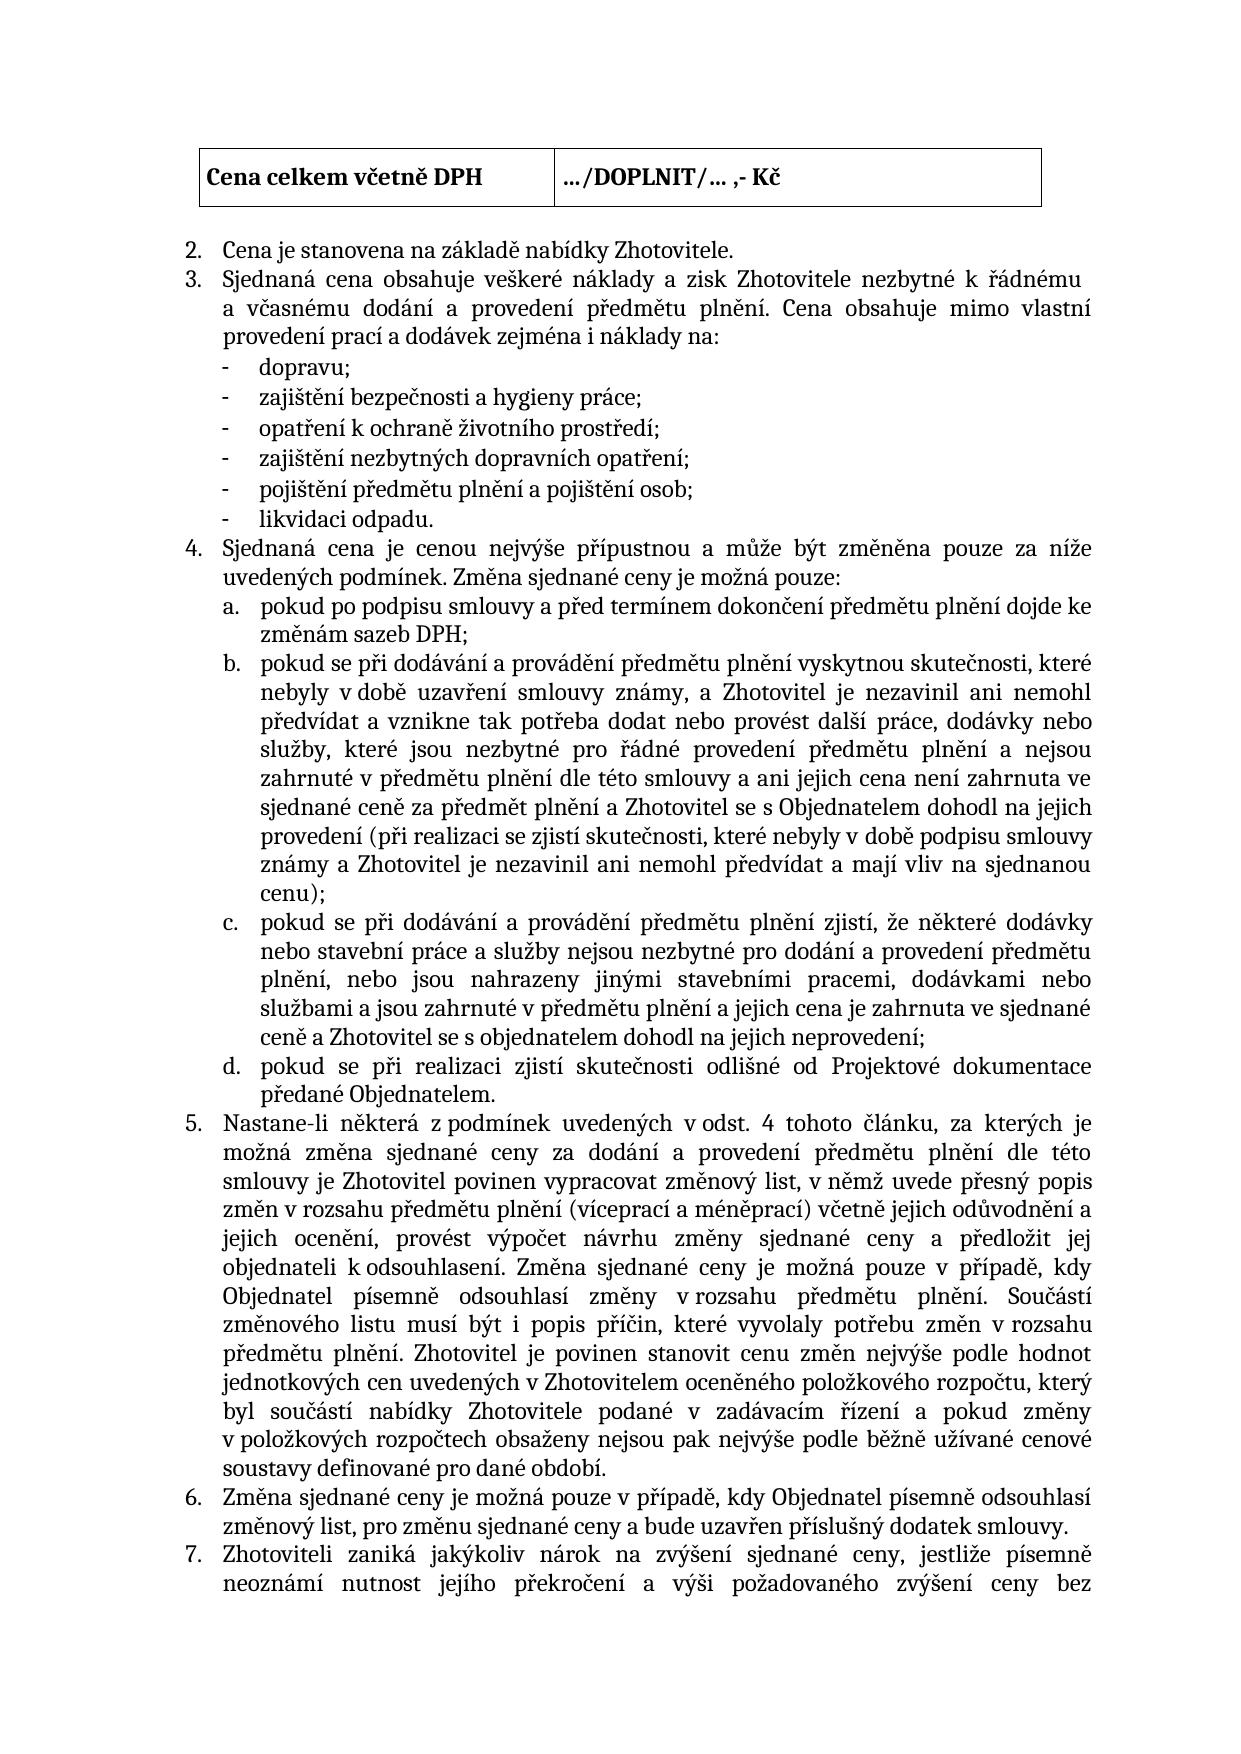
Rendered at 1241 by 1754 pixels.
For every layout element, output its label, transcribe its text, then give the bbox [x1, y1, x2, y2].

list Sjednaná cena obsahuje veškeré náklady a zisk Zhotovitele nezbytné k řádnému a včasnému dodání a provedení předmětu plnění. Cena obsahuje mimo vlastní provedení prací a dodávek zejména i náklady na: [185, 265, 1093, 351]
list Cena je stanovena na základě nabídky Zhotovitele. [185, 236, 1093, 265]
list pokud se při dodávání a provádění předmětu plnění zjistí, že některé dodávky nebo stavební práce a služby nejsou nezbytné pro dodání a provedení předmětu plnění, nebo jsou nahrazeny jinými stavebními pracemi, dodávkami nebo službami a jsou zahrnuté v předmětu plnění a jejich cena je zahrnuta ve sjednané ceně a Zhotovitel se s objednatelem dohodl na jejich neprovedení; [223, 908, 1093, 1052]
table_cell Cena celkem včetně DPH [200, 149, 554, 206]
list pokud se při realizaci zjistí skutečnosti odlišné od Projektové dokumentace předané Objednatelem. [223, 1052, 1093, 1109]
list opatření k ochraně životního prostředí; [221, 412, 1093, 443]
list pokud po podpisu smlouvy a před termínem dokončení předmětu plnění dojde ke změnám sazeb DPH; [223, 592, 1093, 649]
list zajištění nezbytných dopravních opatření; [221, 443, 1093, 473]
list Nastane-li některá z podmínek uvedených v odst. 4 tohoto článku, za kterých je možná změna sjednané ceny za dodání a provedení předmětu plnění dle této smlouvy je Zhotovitel povinen vypracovat změnový list, v němž uvede přesný popis změn v rozsahu předmětu plnění (víceprací a méněprací) včetně jejich odůvodnění a jejich ocenění, provést výpočet návrhu změny sjednané ceny a předložit jej objednateli k odsouhlasení. Změna sjednané ceny je možná pouze v případě, kdy Objednatel písemně odsouhlasí změny v rozsahu předmětu plnění. Součástí změnového listu musí být i popis příčin, které vyvolaly potřebu změn v rozsahu předmětu plnění. Zhotovitel je povinen stanovit cenu změn nejvýše podle hodnot jednotkových cen uvedených v Zhotovitelem oceněného položkového rozpočtu, který byl součástí nabídky Zhotovitele podané v zadávacím řízení a pokud změny v položkových rozpočtech obsaženy nejsou pak nejvýše podle běžně užívané cenové soustavy definované pro dané období. [185, 1109, 1093, 1483]
list pojištění předmětu plnění a pojištění osob; [221, 473, 1093, 504]
table_cell …/DOPLNIT/… ,- Kč [555, 149, 1041, 206]
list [185, 1540, 1093, 1598]
list pokud se při dodávání a provádění předmětu plnění vyskytnou skutečnosti, které nebyly v době uzavření smlouvy známy, a Zhotovitel je nezavinil ani nemohl předvídat a vznikne tak potřeba dodat nebo provést další práce, dodávky nebo služby, které jsou nezbytné pro řádné provedení předmětu plnění a nejsou zahrnuté v předmětu plnění dle této smlouvy a ani jejich cena není zahrnuta ve sjednané ceně za předmět plnění a Zhotovitel se s Objednatelem dohodl na jejich provedení (při realizaci se zjistí skutečnosti, které nebyly v době podpisu smlouvy známy a Zhotovitel je nezavinil ani nemohl předvídat a mají vliv na sjednanou cenu); [223, 649, 1093, 908]
list likvidaci odpadu. [221, 504, 1093, 534]
list dopravu; [221, 351, 1093, 382]
list Změna sjednané ceny je možná pouze v případě, kdy Objednatel písemně odsouhlasí změnový list, pro změnu sjednané ceny a bude uzavřen příslušný dodatek smlouvy. [185, 1483, 1093, 1540]
list Sjednaná cena je cenou nejvýše přípustnou a může být změněna pouze za níže uvedených podmínek. Změna sjednané ceny je možná pouze: [185, 534, 1093, 592]
list zajištění bezpečnosti a hygieny práce; [221, 382, 1093, 412]
